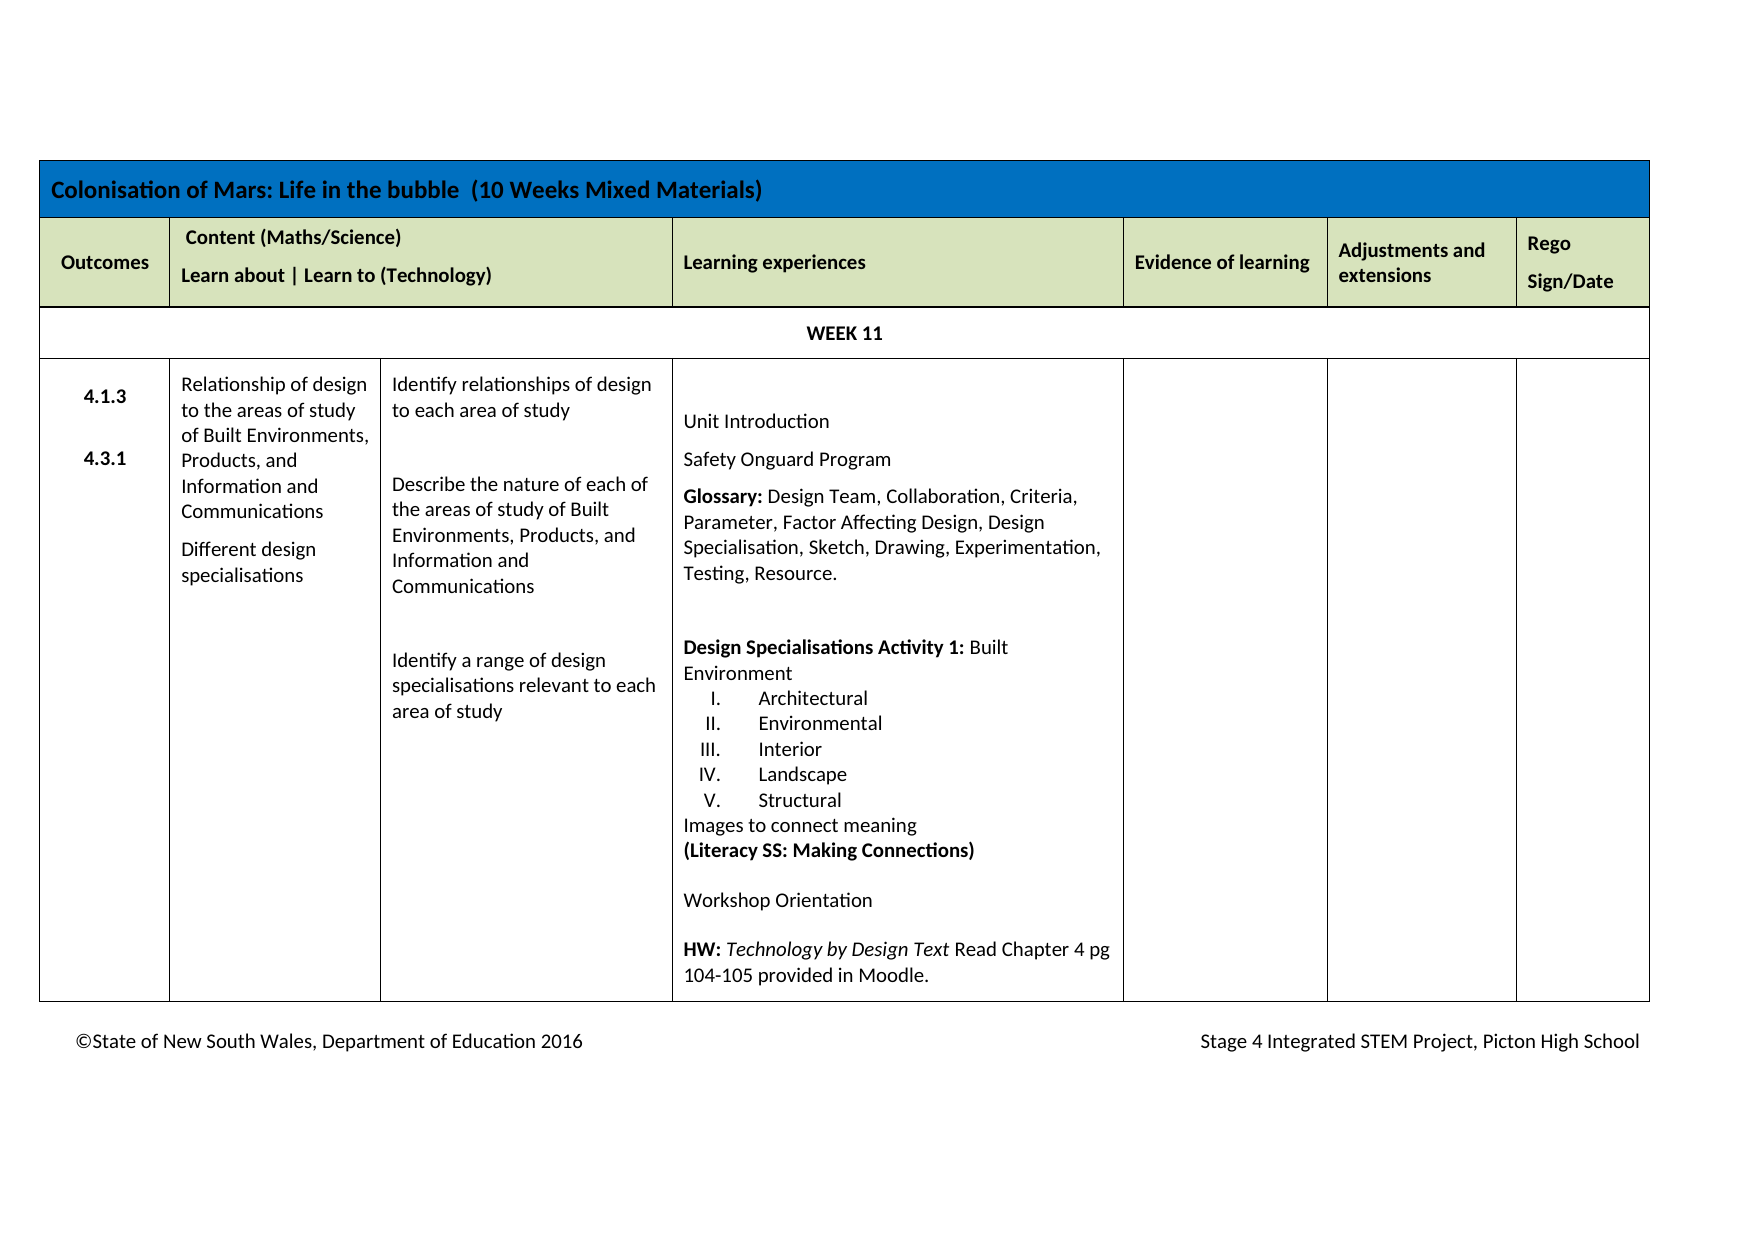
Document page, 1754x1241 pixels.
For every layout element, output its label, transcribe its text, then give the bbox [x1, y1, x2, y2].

table_cell Content (Maths/Science) Learn about | Learn to (Technology) [170, 218, 672, 306]
table_cell 4.1.3 4.3.1 [40, 359, 169, 1001]
table_cell Rego Sign/Date [1517, 218, 1649, 306]
table_cell Outcomes [40, 218, 169, 306]
table_header Colonisation of Mars: Life in the bubble (10 Weeks Mixed Materials) [40, 161, 1649, 217]
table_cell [673, 359, 1123, 1001]
table_cell [1517, 359, 1649, 1001]
table_cell [1124, 359, 1327, 1001]
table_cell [381, 359, 672, 1001]
table_cell Adjustments and extensions [1328, 218, 1516, 306]
table_cell WEEK 11 [40, 308, 1649, 358]
table_cell Learning experiences [673, 218, 1123, 306]
table_cell Evidence of learning [1124, 218, 1327, 306]
table_cell [1328, 359, 1516, 1001]
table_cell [170, 359, 380, 1001]
